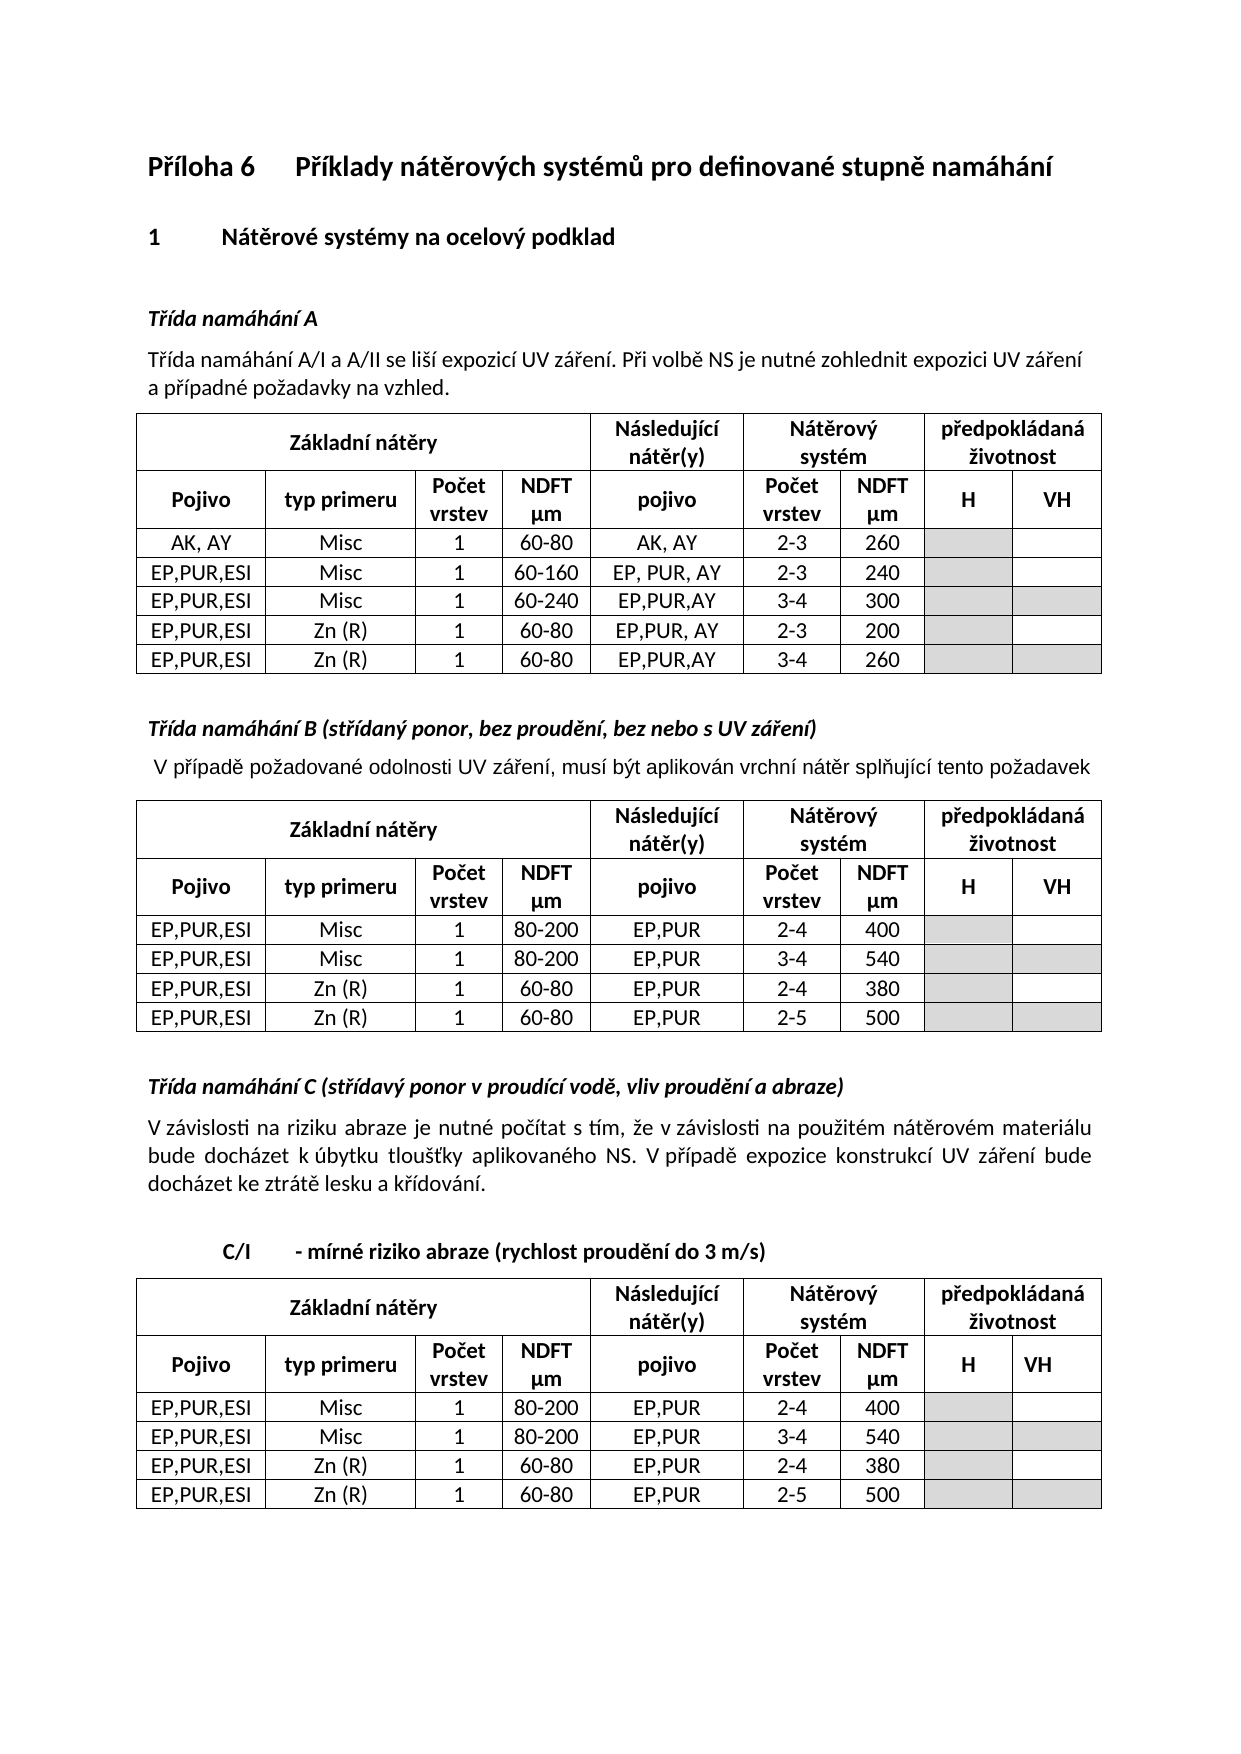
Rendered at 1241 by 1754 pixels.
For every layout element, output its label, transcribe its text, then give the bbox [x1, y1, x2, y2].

table_cell NDFT µm [841, 859, 924, 914]
table_cell Zn (R) [266, 1003, 415, 1031]
table_cell [925, 1393, 1012, 1421]
table_cell [925, 558, 1012, 586]
table_cell [1013, 945, 1101, 973]
table_header předpokládaná životnost [925, 801, 1101, 857]
table_cell EP,PUR [591, 1422, 743, 1450]
table_cell [1013, 645, 1101, 673]
table_cell EP,PUR [591, 974, 743, 1002]
table_cell 260 [841, 645, 924, 673]
table_cell EP,PUR [591, 1451, 743, 1479]
table_cell typ primeru [266, 1336, 415, 1392]
table_cell 1 [416, 1451, 502, 1479]
table_cell typ primeru [266, 859, 415, 914]
text 1 Nátěrové systémy na ocelový podklad [148, 221, 1093, 251]
table_cell 1 [416, 645, 502, 673]
table_cell EP,PUR,ESI [137, 616, 265, 644]
table_header předpokládaná životnost [925, 1279, 1101, 1335]
table_cell Misc [266, 945, 415, 973]
table_cell [1013, 1451, 1101, 1479]
table_cell [1013, 1422, 1101, 1450]
text Třída namáhání B (střídaný ponor, bez proudění, bez nebo s UV záření) [148, 714, 1093, 742]
table_cell 60-80 [503, 974, 590, 1002]
table_cell Misc [266, 587, 415, 615]
table_cell Zn (R) [266, 616, 415, 644]
table_cell pojivo [591, 471, 743, 527]
table_cell 60-80 [503, 616, 590, 644]
table_cell 1 [416, 1480, 502, 1508]
table_cell EP,PUR,AY [591, 645, 743, 673]
table_cell 80-200 [503, 945, 590, 973]
table_cell Misc [266, 916, 415, 943]
table_cell Misc [266, 558, 415, 586]
table_cell EP,PUR [591, 1480, 743, 1508]
table_header Nátěrový systém [744, 1279, 924, 1335]
table_cell 2-3 [744, 558, 840, 586]
table_cell 3-4 [744, 587, 840, 615]
table_cell [1013, 1393, 1101, 1421]
table_cell [925, 587, 1012, 615]
table_cell 1 [416, 945, 502, 973]
table_cell EP,PUR,ESI [137, 1451, 265, 1479]
table_cell EP,PUR,ESI [137, 974, 265, 1002]
table_cell H [925, 471, 1012, 527]
table_cell [1013, 974, 1101, 1002]
table_cell VH [1013, 1336, 1101, 1392]
table_cell NDFT µm [503, 471, 590, 527]
table_cell 1 [416, 529, 502, 557]
table_cell 300 [841, 587, 924, 615]
table_cell 2-4 [744, 1393, 840, 1421]
table_cell [925, 1422, 1012, 1450]
table_cell 1 [416, 558, 502, 586]
text Příloha 6 Příklady nátěrových systémů pro definované stupně namáhání [148, 148, 1093, 183]
table_cell EP,PUR [591, 945, 743, 973]
table_cell NDFT µm [841, 471, 924, 527]
table_cell EP,PUR [591, 1393, 743, 1421]
table_cell EP,PUR,ESI [137, 1393, 265, 1421]
text Třída namáhání C (střídavý ponor v proudící vodě, vliv proudění a abraze) [148, 1072, 1093, 1100]
table_cell 240 [841, 558, 924, 586]
table_cell EP,PUR,AY [591, 587, 743, 615]
table_cell AK, AY [591, 529, 743, 557]
table_header Následující nátěr(y) [591, 801, 743, 857]
table_cell Zn (R) [266, 645, 415, 673]
table_cell 2-3 [744, 529, 840, 557]
table_cell 1 [416, 616, 502, 644]
table_cell 3-4 [744, 645, 840, 673]
table_cell Misc [266, 1393, 415, 1421]
table_cell 540 [841, 1422, 924, 1450]
table_header Základní nátěry [137, 1279, 590, 1335]
table_cell 60-80 [503, 529, 590, 557]
table_cell [925, 1451, 1012, 1479]
table_cell EP, PUR, AY [591, 558, 743, 586]
table_cell Počet vrstev [416, 859, 502, 914]
table_cell EP,PUR,ESI [137, 1422, 265, 1450]
table_cell 1 [416, 1422, 502, 1450]
table_cell [925, 616, 1012, 644]
text V případě požadované odolnosti UV záření, musí být aplikován vrchní nátěr splňující tento požadavek [148, 755, 1093, 779]
table_cell 80-200 [503, 1422, 590, 1450]
table_cell 1 [416, 1003, 502, 1031]
table_cell H [925, 859, 1012, 914]
table_cell NDFT µm [503, 1336, 590, 1392]
table_header Následující nátěr(y) [591, 1279, 743, 1335]
table_cell 400 [841, 916, 924, 943]
table_cell [1013, 616, 1101, 644]
list C/I - mírné riziko abraze (rychlost proudění do 3 m/s) [223, 1237, 1093, 1265]
table_cell 500 [841, 1480, 924, 1508]
table_cell Zn (R) [266, 1480, 415, 1508]
table_cell Pojivo [137, 859, 265, 914]
table_cell 2-4 [744, 974, 840, 1002]
table_cell Zn (R) [266, 974, 415, 1002]
table_cell [1013, 587, 1101, 615]
table_header předpokládaná životnost [925, 414, 1101, 470]
table_cell Pojivo [137, 471, 265, 527]
table_cell typ primeru [266, 471, 415, 527]
table_cell 80-200 [503, 1393, 590, 1421]
table_cell 1 [416, 916, 502, 943]
table_cell 2-4 [744, 1451, 840, 1479]
table_cell EP,PUR, AY [591, 616, 743, 644]
table_cell NDFT µm [503, 859, 590, 914]
table_cell 80-200 [503, 916, 590, 943]
table_cell EP,PUR,ESI [137, 558, 265, 586]
table_cell [925, 529, 1012, 557]
table_cell 500 [841, 1003, 924, 1031]
table_cell [925, 945, 1012, 973]
table_cell 2-5 [744, 1480, 840, 1508]
table_cell [1013, 558, 1101, 586]
table_cell AK, AY [137, 529, 265, 557]
table_cell 400 [841, 1393, 924, 1421]
table_cell VH [1013, 471, 1101, 527]
table_cell Pojivo [137, 1336, 265, 1392]
table_cell [925, 1480, 1012, 1508]
table_cell EP,PUR,ESI [137, 916, 265, 943]
table_cell EP,PUR,ESI [137, 1003, 265, 1031]
table_header Základní nátěry [137, 414, 590, 470]
table_cell [925, 645, 1012, 673]
table_cell Počet vrstev [744, 859, 840, 914]
table_cell 60-80 [503, 645, 590, 673]
table_cell pojivo [591, 859, 743, 914]
table_cell Misc [266, 1422, 415, 1450]
table_cell 1 [416, 1393, 502, 1421]
table_cell [1013, 1480, 1101, 1508]
table_cell [925, 1003, 1012, 1031]
table_cell 1 [416, 974, 502, 1002]
table_header Základní nátěry [137, 801, 590, 857]
table_cell Misc [266, 529, 415, 557]
text V závislosti na riziku abraze je nutné počítat s tím, že v závislosti na použitém nátěrovém materiálu bude docházet k úbytku tloušťky aplikovaného NS. V případě expozice konstrukcí UV záření bude docházet ke ztrátě lesku a křídování. [148, 1113, 1093, 1197]
table_cell [1013, 529, 1101, 557]
table_cell EP,PUR [591, 1003, 743, 1031]
table_cell EP,PUR,ESI [137, 645, 265, 673]
table_cell [925, 974, 1012, 1002]
table_cell EP,PUR,ESI [137, 1480, 265, 1508]
table_cell EP,PUR [591, 916, 743, 943]
table_cell EP,PUR,ESI [137, 587, 265, 615]
table_cell NDFT µm [841, 1336, 924, 1392]
table_cell 1 [416, 587, 502, 615]
table_header Následující nátěr(y) [591, 414, 743, 470]
table_cell 540 [841, 945, 924, 973]
table_cell 60-80 [503, 1480, 590, 1508]
table_cell 2-4 [744, 916, 840, 943]
table_cell 380 [841, 1451, 924, 1479]
table_cell Počet vrstev [416, 1336, 502, 1392]
table_cell Počet vrstev [744, 1336, 840, 1392]
table_header Nátěrový systém [744, 414, 924, 470]
table_cell Počet vrstev [744, 471, 840, 527]
table_cell [925, 916, 1012, 943]
table_cell 60-240 [503, 587, 590, 615]
table_cell H [925, 1336, 1012, 1392]
text Třída namáhání A/I a A/II se liší expozicí UV záření. Při volbě NS je nutné zohlednit expozici UV záření a případné požadavky na vzhled. [148, 345, 1093, 401]
table_cell Zn (R) [266, 1451, 415, 1479]
table_cell 260 [841, 529, 924, 557]
table_cell 200 [841, 616, 924, 644]
table_cell [1013, 916, 1101, 943]
table_cell EP,PUR,ESI [137, 945, 265, 973]
table_cell 2-3 [744, 616, 840, 644]
table_cell 3-4 [744, 1422, 840, 1450]
table_cell 2-5 [744, 1003, 840, 1031]
table_header Nátěrový systém [744, 801, 924, 857]
table_cell 3-4 [744, 945, 840, 973]
table_cell [1013, 1003, 1101, 1031]
text Třída namáhání A [148, 304, 1093, 332]
table_cell 60-80 [503, 1451, 590, 1479]
table_cell 60-160 [503, 558, 590, 586]
table_cell 60-80 [503, 1003, 590, 1031]
table_cell 380 [841, 974, 924, 1002]
table_cell VH [1013, 859, 1101, 914]
table_cell pojivo [591, 1336, 743, 1392]
table_cell Počet vrstev [416, 471, 502, 527]
